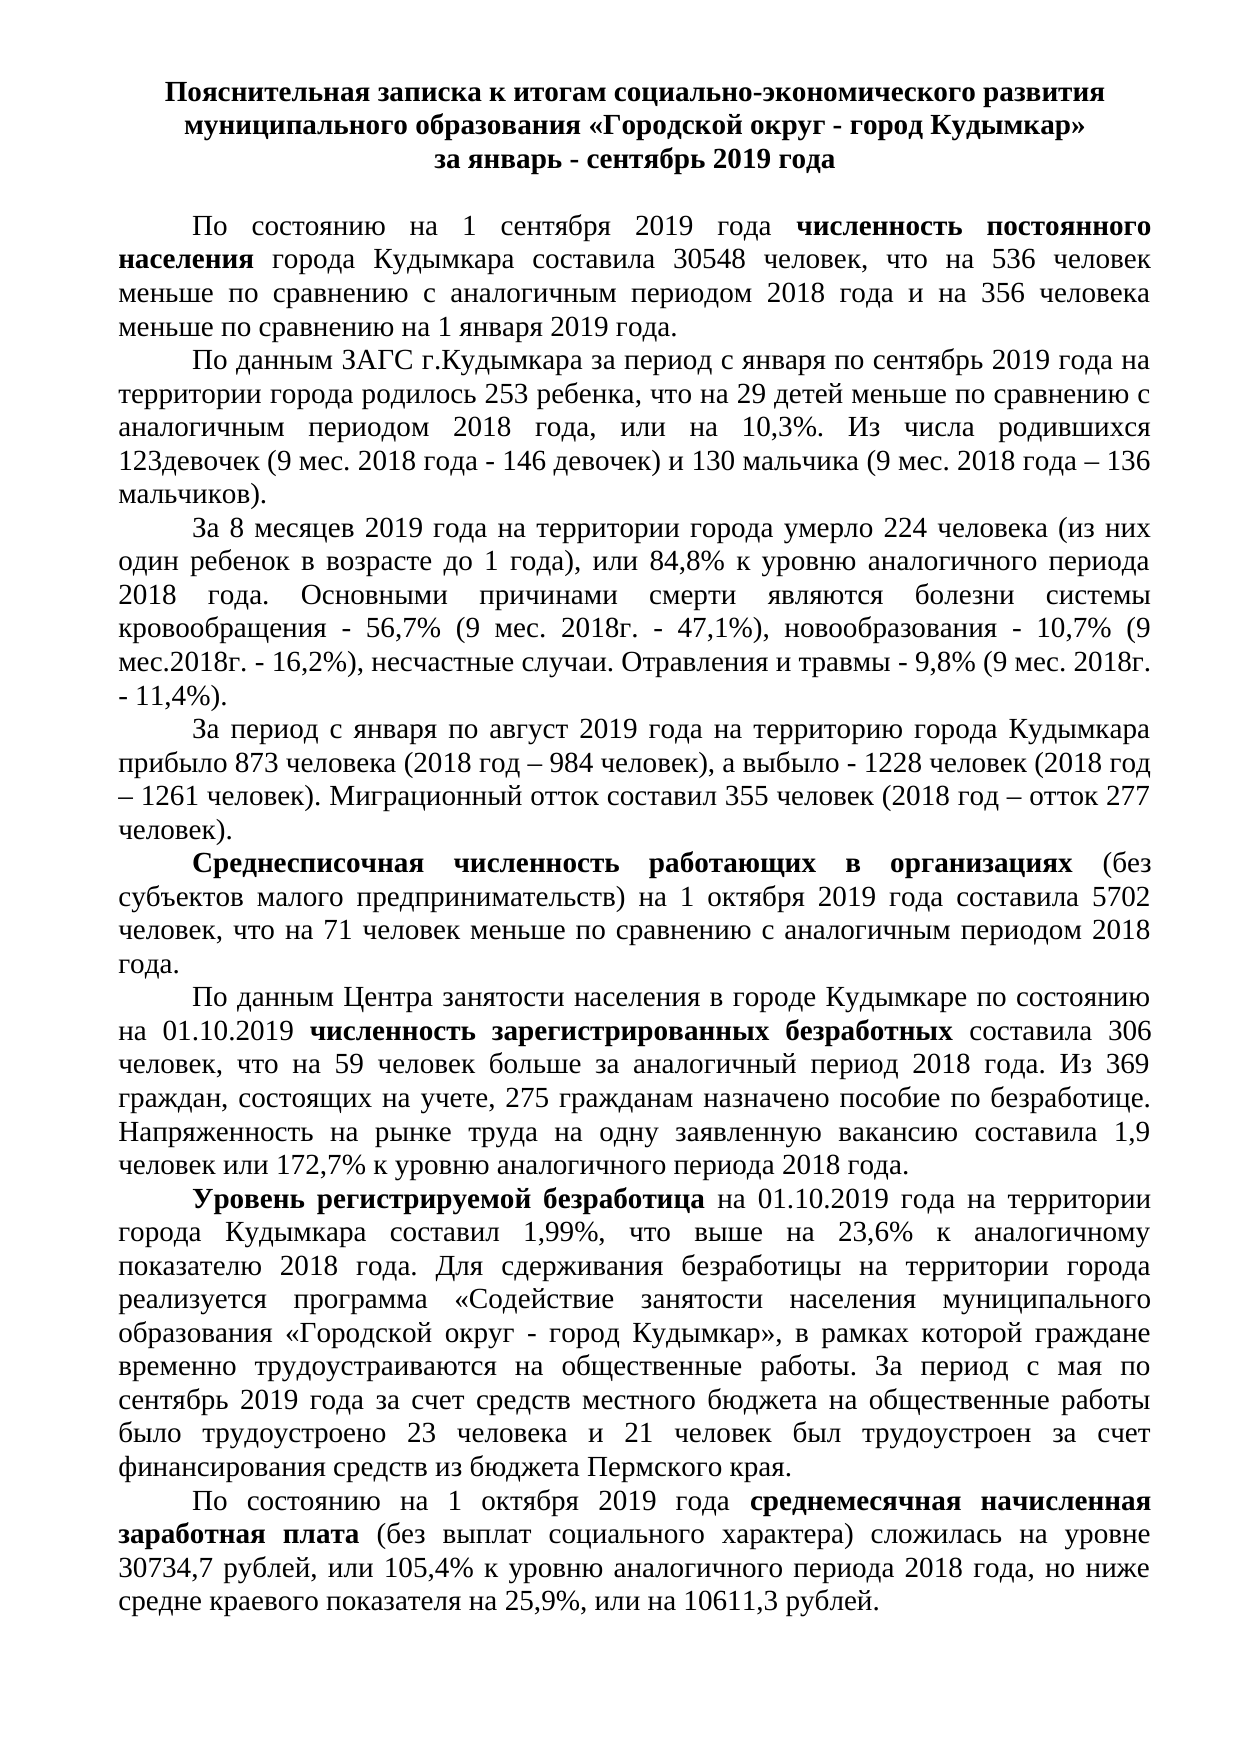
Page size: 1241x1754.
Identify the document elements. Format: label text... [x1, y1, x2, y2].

text По данным ЗАГС г.Кудымкара за период с января по сентябрь 2019 года на территории города родилось 253 ребенка, что на 29 детей меньше по сравнению с аналогичным периодом 2018 года, или на 10,3%. Из числа родившихся 123девочек (9 мес. 2018 года - 146 девочек) и 130 мальчика (9 мес. 2018 года – 136 мальчиков). [118, 342, 1152, 510]
text Пояснительная записка к итогам социально-экономического развития муниципального образования «Городской округ - город Кудымкар» [118, 74, 1152, 141]
text За период с января по август 2019 года на территорию города Кудымкара прибыло 873 человека (2018 год – 984 человек), а выбыло - 1228 человек (2018 год – 1261 человек). Миграционный отток составил 355 человек (2018 год – отток 277 человек). [118, 711, 1152, 845]
text По состоянию на 1 октября 2019 года среднемесячная начисленная заработная плата (без выплат социального характера) сложилась на уровне 30734,7 рублей, или 105,4% к уровню аналогичного периода 2018 года, но ниже средне краевого показателя на 25,9%, или на 10611,3 рублей. [118, 1483, 1152, 1617]
text По данным Центра занятости населения в городе Кудымкаре по состоянию на 01.10.2019 численность зарегистрированных безработных составила 306 человек, что на 59 человек больше за аналогичный период 2018 года. Из 369 граждан, состоящих на учете, 275 гражданам назначено пособие по безработице. Напряженность на рынке труда на одну заявленную вакансию составила 1,9 человек или 172,7% к уровню аналогичного периода 2018 года. [118, 979, 1152, 1181]
text Уровень регистрируемой безработица на 01.10.2019 года на территории города Кудымкара составил 1,99%, что выше на 23,6% к аналогичному показателю 2018 года. Для сдерживания безработицы на территории города реализуется программа «Содействие занятости населения муниципального образования «Городской округ - город Кудымкар», в рамках которой граждане временно трудоустраиваются на общественные работы. За период с мая по сентябрь 2019 года за счет средств местного бюджета на общественные работы было трудоустроено 23 человека и 21 человек был трудоустроен за счет финансирования средств из бюджета Пермского края. [118, 1181, 1152, 1483]
text За 8 месяцев 2019 года на территории города умерло 224 человека (из них один ребенок в возрасте до 1 года), или 84,8% к уровню аналогичного периода 2018 года. Основными причинами смерти являются болезни системы кровообращения - 56,7% (9 мес. 2018г. - 47,1%), новообразования - 10,7% (9 мес.2018г. - 16,2%), несчастные случаи. Отравления и травмы - 9,8% (9 мес. 2018г. - 11,4%). [118, 510, 1152, 711]
text По состоянию на 1 сентября 2019 года численность постоянного населения города Кудымкара составила 30548 человек, что на 536 человек меньше по сравнению с аналогичным периодом 2018 года и на 356 человека меньше по сравнению на 1 января 2019 года. [118, 208, 1152, 342]
text за январь - сентябрь 2019 года [118, 141, 1152, 174]
text Среднесписочная численность работающих в организациях (без субъектов малого предпринимательств) на 1 октября 2019 года составила 5702 человек, что на 71 человек меньше по сравнению с аналогичным периодом 2018 года. [118, 845, 1152, 979]
